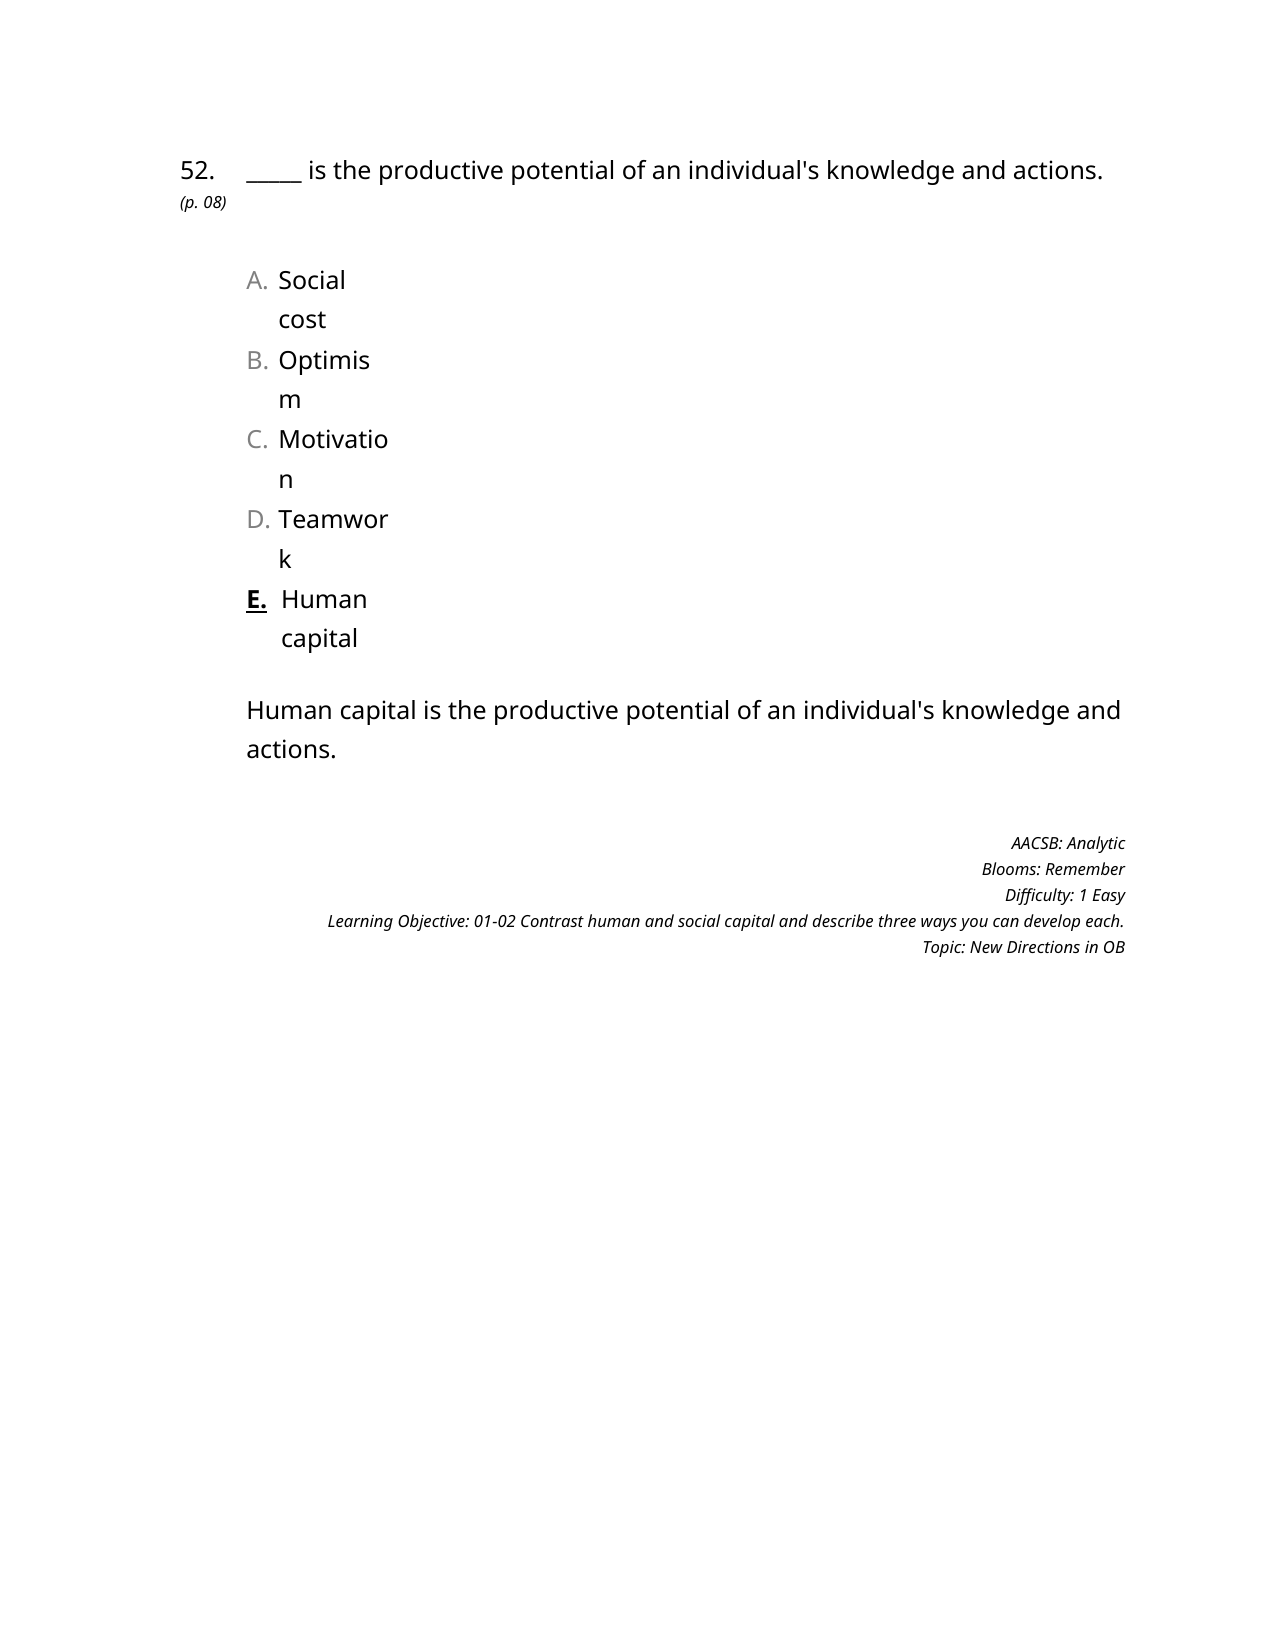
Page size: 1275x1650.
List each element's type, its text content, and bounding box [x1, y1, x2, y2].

table_header _____ is the productive potential of an individual's knowledge and actions. Human capital is the productive potential of an individual's knowledge and actions. [246, 153, 1125, 803]
table_header 52. (p. 08) [180, 153, 246, 803]
table_header AACSB: Analytic Blooms: Remember Difficulty: 1 Easy Learning Objective: 01-02 Contrast human and social capital and describe three ways you can develop each. Topic: New Directions in OB [180, 832, 1125, 995]
